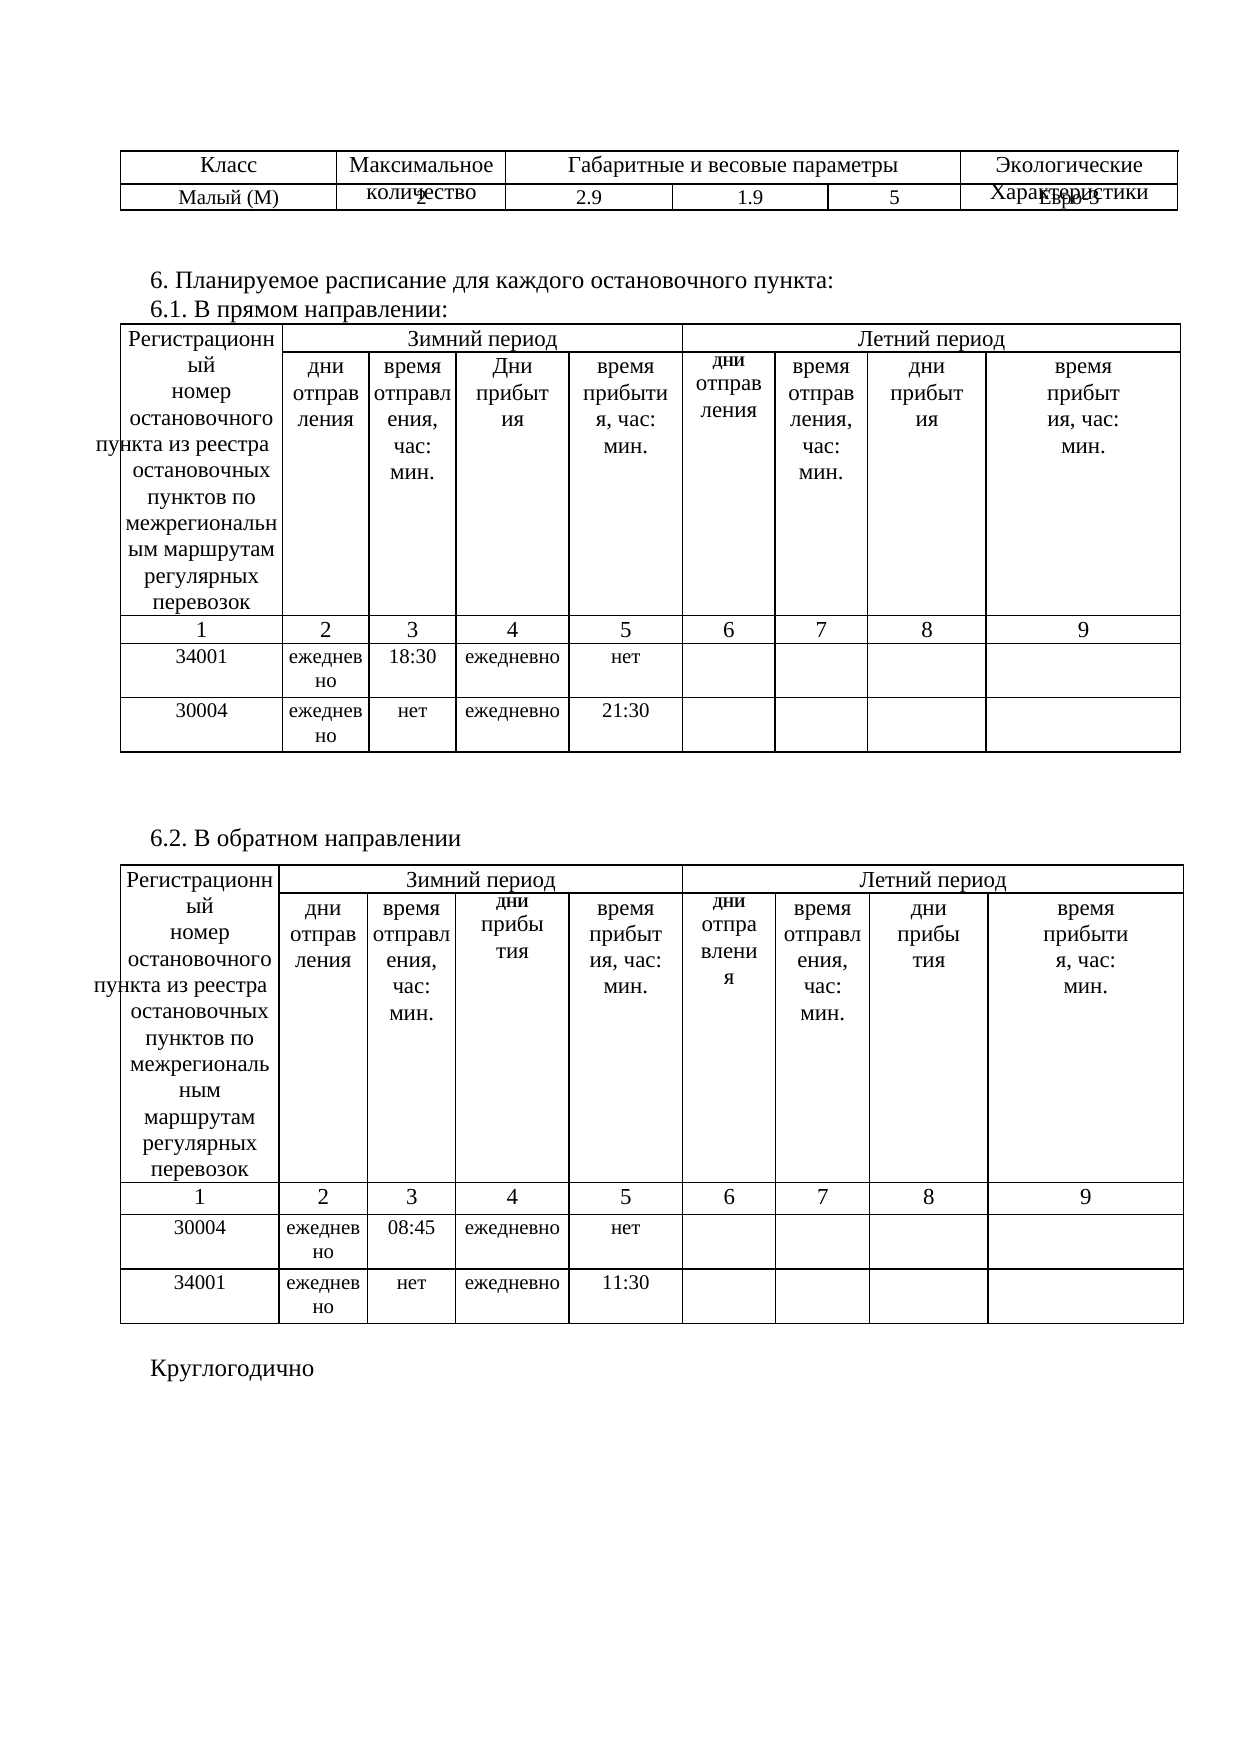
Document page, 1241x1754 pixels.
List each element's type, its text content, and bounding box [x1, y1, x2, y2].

table_cell 3 [370, 616, 455, 642]
table_cell 9 [989, 1183, 1183, 1214]
table_header Максимальное количество [337, 152, 505, 183]
table_cell 9 [987, 616, 1180, 642]
table_cell ежедневно [456, 1215, 568, 1268]
table_cell 7 [776, 616, 867, 642]
table_cell Дни прибыт ия [457, 353, 568, 614]
table_cell 08:45 [368, 1215, 455, 1268]
table_cell время отправл ения, час: мин. [368, 894, 455, 1182]
table_cell [987, 644, 1180, 697]
text 6.1. В прямом направлении: [150, 294, 1090, 323]
table_cell [683, 644, 774, 697]
table_cell время прибыт ия, час: мин. [987, 353, 1180, 614]
table_cell дни отправ ления [280, 894, 367, 1182]
table_cell [868, 698, 985, 751]
table_cell ежедневно [280, 1270, 367, 1322]
table_cell ДНИ прибы тия [456, 894, 568, 1182]
table_cell [776, 644, 867, 697]
table_cell ДНИ отпра влени я [683, 894, 775, 1182]
table_cell 6 [683, 616, 774, 642]
table_cell 3 [368, 1183, 455, 1214]
table_cell [987, 698, 1180, 751]
table_header Экологические Характеристики [961, 152, 1177, 183]
table_cell 5 [570, 1183, 682, 1214]
table_cell время отправл ения, час: мин. [370, 353, 455, 614]
table_cell [776, 698, 867, 751]
table_cell 1.9 [673, 185, 827, 209]
table_cell Евро-3 [961, 185, 1177, 209]
table_cell время отправ ления, час: мин. [776, 353, 867, 614]
table_header Класс [121, 152, 336, 183]
table_cell [683, 1215, 775, 1268]
table_cell [776, 1270, 869, 1322]
table_cell [683, 698, 774, 751]
table_cell время прибыт ия, час: мин. [570, 894, 682, 1182]
table_cell 1 [121, 616, 282, 642]
table_cell время отправл ения, час: мин. [776, 894, 869, 1182]
table_cell дни отправ ления [283, 353, 368, 614]
table_cell 21:30 [570, 698, 682, 751]
table_cell [868, 644, 985, 697]
table_cell ежедневно [456, 1270, 568, 1322]
table_cell время прибыти я, час: мин. [570, 353, 682, 614]
table_cell 2 [280, 1183, 367, 1214]
table_cell [989, 1215, 1183, 1268]
table_cell нет [370, 698, 455, 751]
table_cell [776, 1215, 869, 1268]
table_cell 8 [868, 616, 985, 642]
table_cell нет [570, 1215, 682, 1268]
table_cell дни прибыт ия [868, 353, 985, 614]
table_cell нет [368, 1270, 455, 1322]
text 6. Планируемое расписание для каждого остановочного пункта: [150, 266, 1090, 294]
table_cell ежедневно [457, 644, 568, 697]
table_cell ежедневно [283, 644, 368, 697]
table_cell 8 [870, 1183, 987, 1214]
table_cell 4 [456, 1183, 568, 1214]
table_header Регистрационный номер остановочного пункта из реестра остановочных пунктов по межрегиональным маршрутам регулярных перевозок [121, 866, 278, 1182]
table_cell 34001 [121, 644, 282, 697]
table_cell 18:30 [370, 644, 455, 697]
table_header Зимний период [283, 325, 682, 351]
table_cell 5 [829, 185, 960, 209]
table_cell [870, 1270, 987, 1322]
table_cell дни прибы тия [870, 894, 987, 1182]
table_cell 30004 [121, 1215, 278, 1268]
table_header Летний период [683, 325, 1180, 351]
table_cell 7 [776, 1183, 869, 1214]
table_cell 2 [283, 616, 368, 642]
table_cell ДНИ отправ ления [683, 353, 774, 614]
table_cell 4 [457, 616, 568, 642]
table_cell 34001 [121, 1270, 278, 1322]
table_cell [989, 1270, 1183, 1322]
table_cell 2 [337, 185, 505, 209]
table_cell ежедневно [283, 698, 368, 751]
text Круглогодично [150, 1353, 1090, 1382]
table_cell [870, 1215, 987, 1268]
text 6.2. В обратном направлении [150, 823, 1090, 852]
table_cell ежедневно [457, 698, 568, 751]
table_cell ежедневно [280, 1215, 367, 1268]
table_cell 1 [121, 1183, 278, 1214]
table_cell Малый (М) [121, 185, 336, 209]
table_header Габаритные и весовые параметры [506, 152, 960, 183]
table_header Регистрационный номер остановочного пункта из реестра остановочных пунктов по межрегиональным маршрутам регулярных перевозок [121, 325, 282, 614]
table_cell 30004 [121, 698, 282, 751]
table_cell [683, 1270, 775, 1322]
table_cell 2.9 [506, 185, 672, 209]
table_cell 11:30 [570, 1270, 682, 1322]
table_cell 5 [570, 616, 682, 642]
table_header Зимний период [280, 866, 682, 892]
table_header Летний период [683, 866, 1183, 892]
table_cell нет [570, 644, 682, 697]
table_cell время прибыти я, час: мин. [989, 894, 1183, 1182]
table_cell 6 [683, 1183, 775, 1214]
